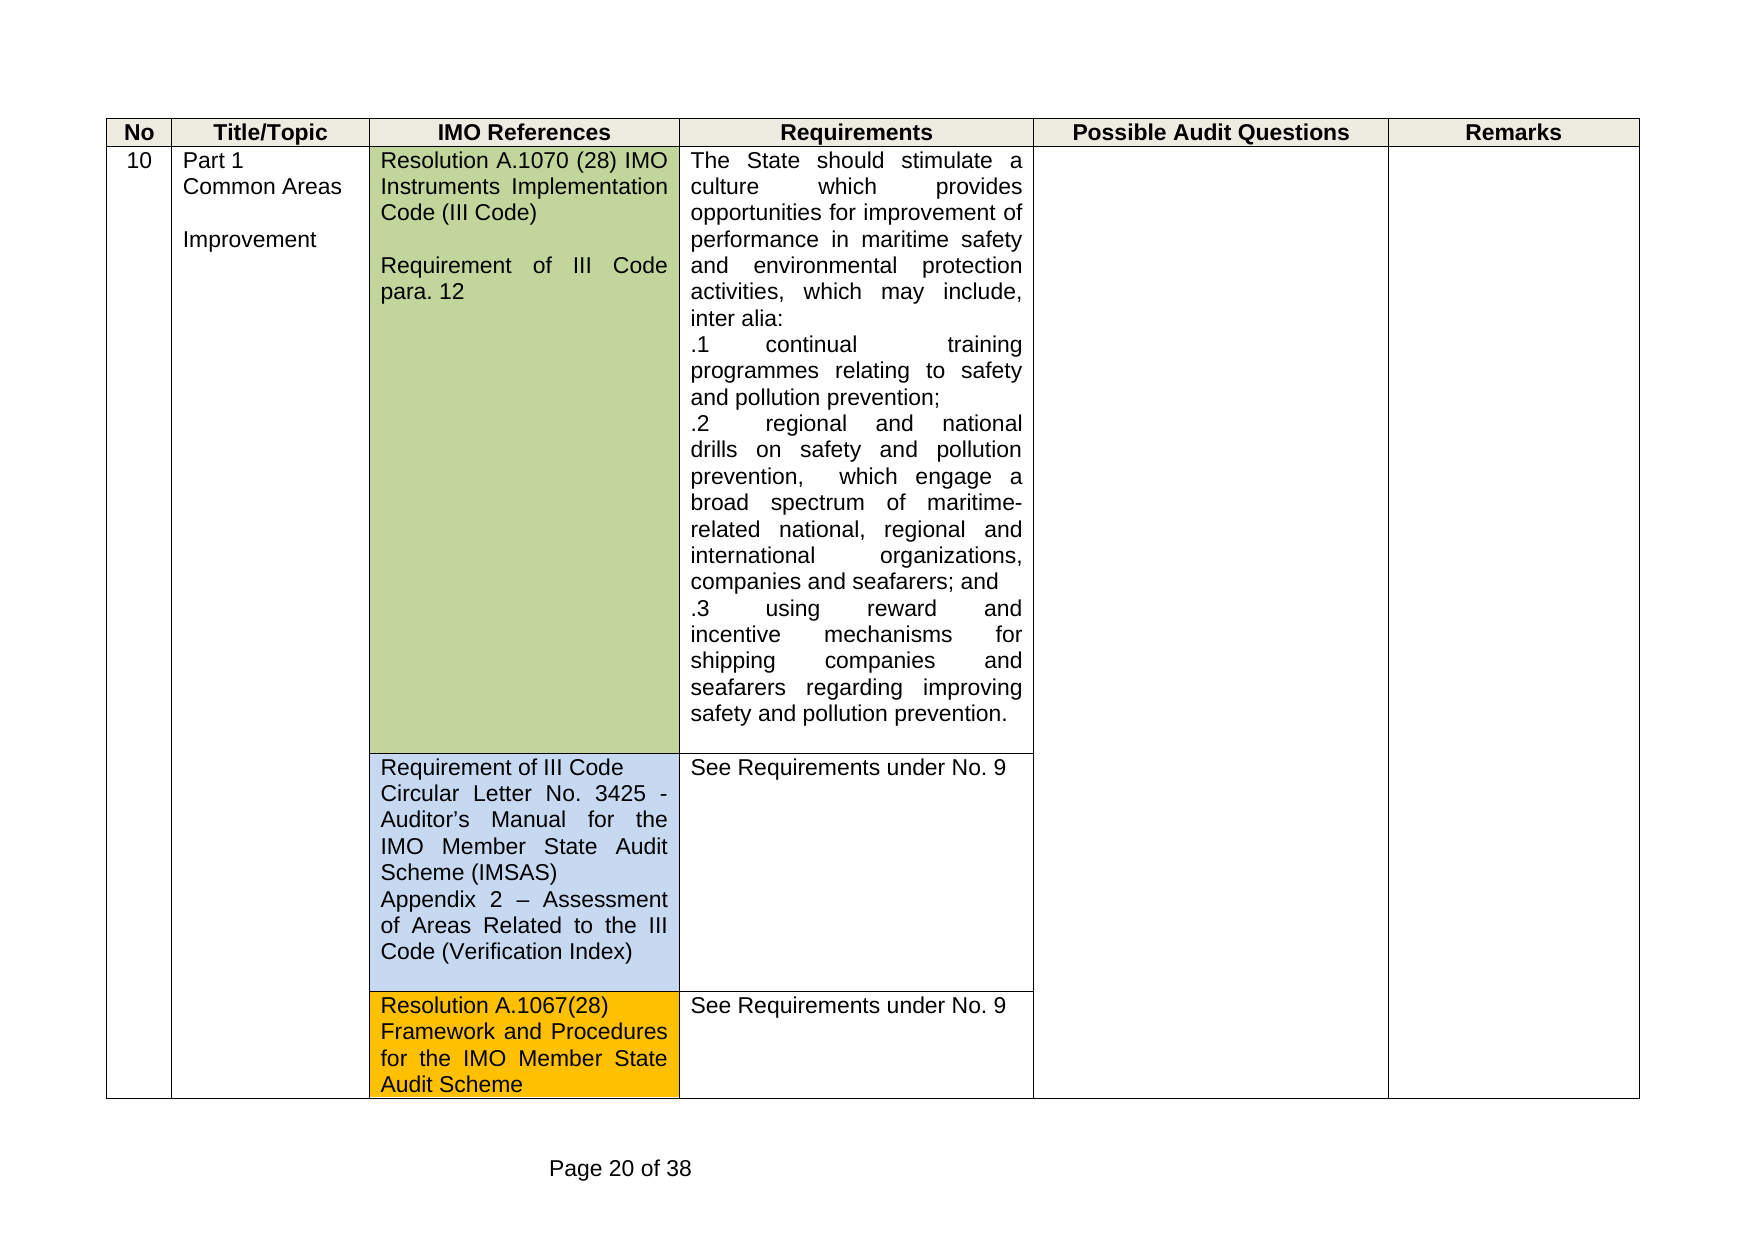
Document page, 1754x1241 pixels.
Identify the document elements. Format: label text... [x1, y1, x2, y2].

table_cell Requirement of III Code Circular Letter No. 3425 - Auditor’s Manual for the IMO Member State Audit Scheme (IMSAS) Appendix 2 – Assessment of Areas Related to the III Code (Verification Index) [370, 754, 679, 991]
table_cell 10 [107, 147, 171, 1097]
table_header Requirements [680, 119, 1033, 146]
table_header Remarks [1389, 119, 1639, 146]
table_cell Part 1 Common Areas Improvement [172, 147, 369, 1097]
table_cell The State should stimulate a culture which provides opportunities for improvement of performance in maritime safety and environmental protection activities, which may include, inter alia: .1 continual training programmes relating to safety and pollution prevention; .2 regional and national drills on safety and pollution prevention, which engage a broad spectrum of maritime-related national, regional and international organizations, companies and seafarers; and .3 using reward and incentive mechanisms for shipping companies and seafarers regarding improving safety and pollution prevention. [680, 147, 1033, 753]
table_cell [1389, 147, 1639, 1097]
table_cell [680, 992, 1033, 1097]
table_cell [370, 992, 679, 1097]
table_cell [1034, 147, 1388, 1097]
table_header No [107, 119, 171, 146]
table_header IMO References [370, 119, 679, 146]
table_cell See Requirements under No. 9 [680, 754, 1033, 991]
table_header Possible Audit Questions [1034, 119, 1388, 146]
table_cell Resolution A.1070 (28) IMO Instruments Implementation Code (III Code) Requirement of III Code para. 12 [370, 147, 679, 753]
table_header Title/Topic [172, 119, 369, 146]
